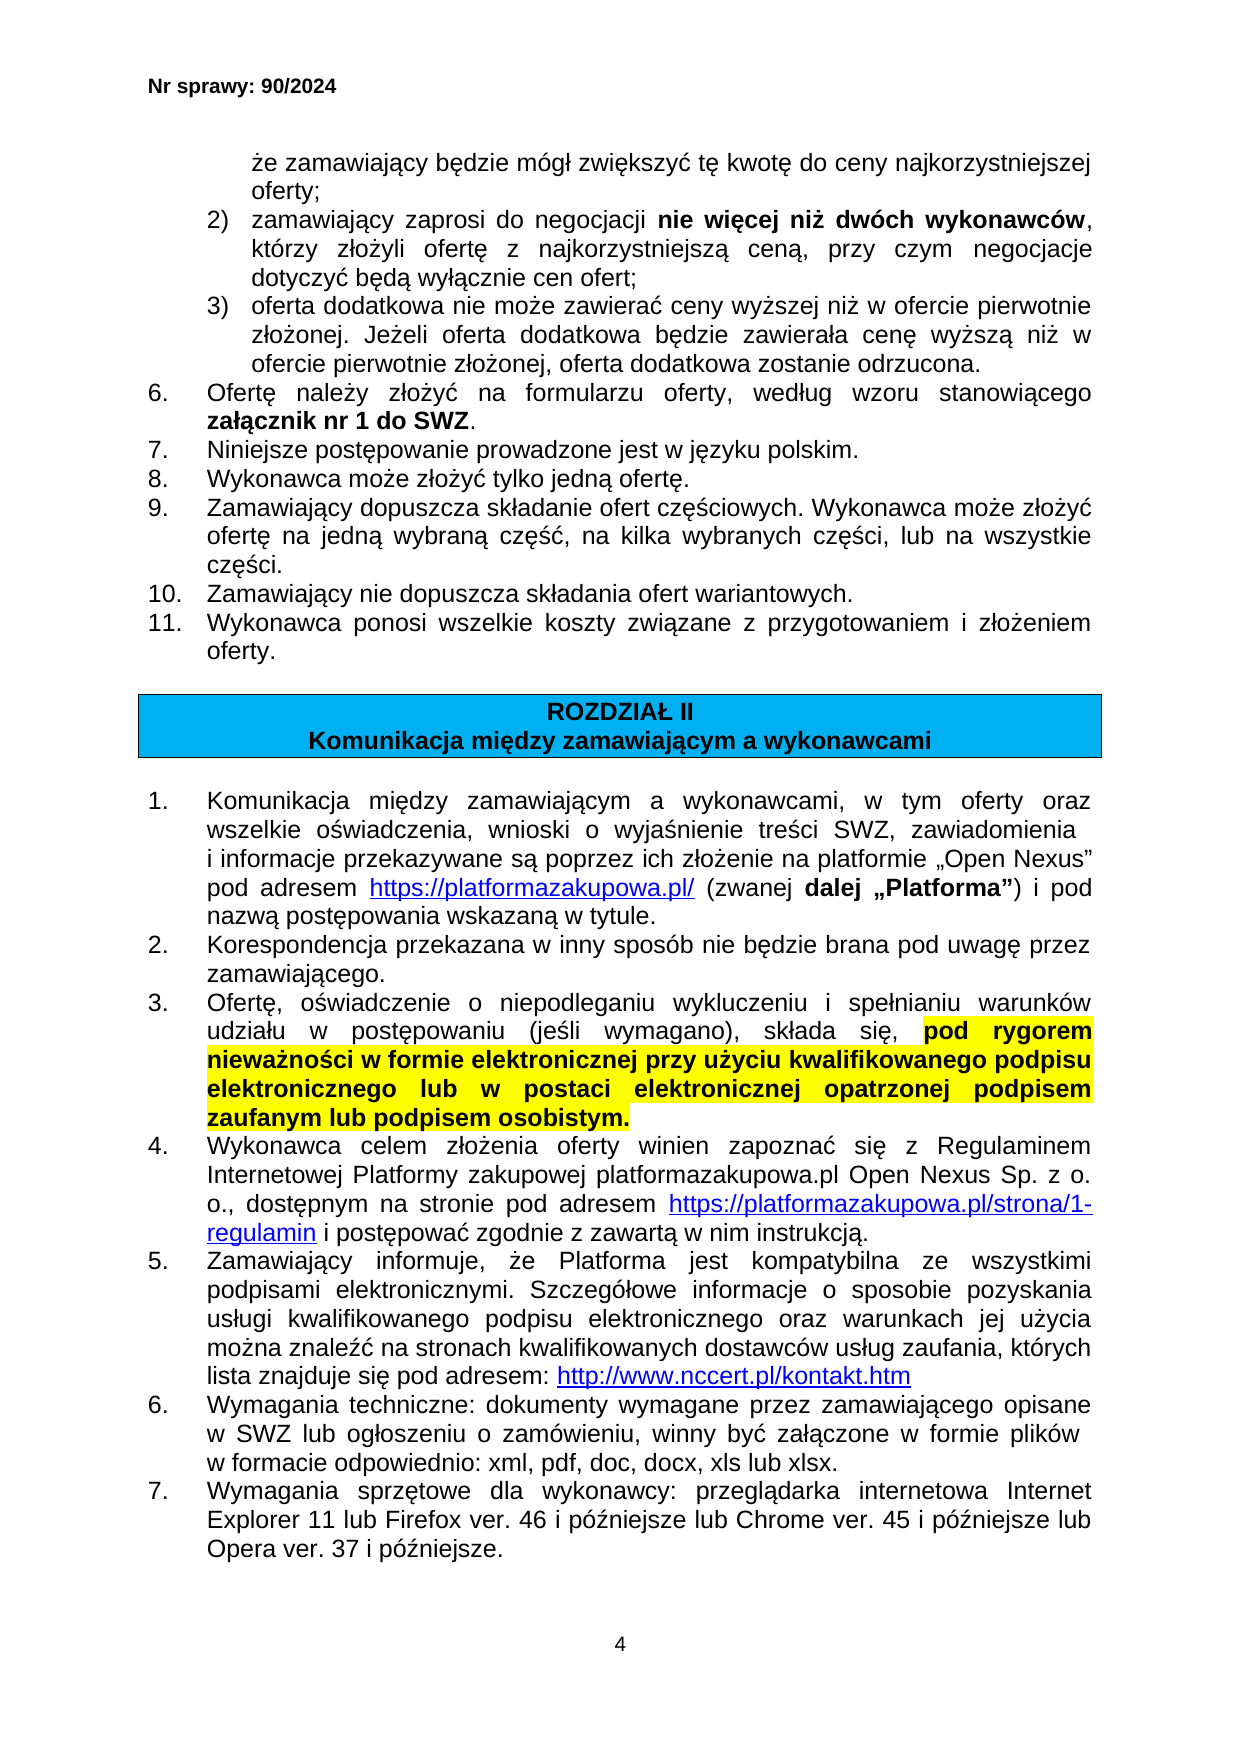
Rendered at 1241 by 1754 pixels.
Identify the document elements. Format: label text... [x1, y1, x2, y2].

list Wymagania sprzętowe dla wykonawcy: przeglądarka internetowa Internet Explorer 11 lub Firefox ver. 46 i późniejsze lub Chrome ver. 45 i późniejsze lub Opera ver. 37 i późniejsze. [148, 1476, 1093, 1563]
list Zamawiający dopuszcza składanie ofert częściowych. Wykonawca może złożyć ofertę na jedną wybraną część, na kilka wybranych części, lub na wszystkie części. [148, 493, 1093, 579]
list Zamawiający nie dopuszcza składania ofert wariantowych. [148, 579, 1093, 608]
subtitle ROZDZIAŁ II [139, 695, 1101, 723]
list Wykonawca ponosi wszelkie koszty związane z przygotowaniem i złożeniem oferty. [148, 608, 1093, 665]
list Ofertę należy złożyć na formularzu oferty, według wzoru stanowiącego załącznik nr 1 do SWZ. [148, 378, 1093, 435]
list Komunikacja między zamawiającym a wykonawcami, w tym oferty oraz wszelkie oświadczenia, wnioski o wyjaśnienie treści SWZ, zawiadomienia i informacje przekazywane są poprzez ich złożenie na platformie „Open Nexus” pod adresem https://platformazakupowa.pl/ (zwanej dalej „Platforma”) i pod nazwą postępowania wskazaną w tytule. [148, 786, 1093, 930]
list Zamawiający informuje, że Platforma jest kompatybilna ze wszystkimi podpisami elektronicznymi. Szczegółowe informacje o sposobie pozyskania usługi kwalifikowanego podpisu elektronicznego oraz warunkach jej użycia można znaleźć na stronach kwalifikowanych dostawców usług zaufania, których lista znajduje się pod adresem: http://www.nccert.pl/kontakt.htm [148, 1246, 1093, 1390]
list Wykonawca celem złożenia oferty winien zapoznać się z Regulaminem Internetowej Platformy zakupowej platformazakupowa.pl Open Nexus Sp. z o. o., dostępnym na stronie pod adresem https://platformazakupowa.pl/strona/1-regulamin i postępować zgodnie z zawartą w nim instrukcją. [148, 1131, 1093, 1246]
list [207, 148, 1093, 205]
list Ofertę, oświadczenie o niepodleganiu wykluczeniu i spełnianiu warunków udziału w postępowaniu (jeśli wymagano), składa się, pod rygorem nieważności w formie elektronicznej przy użyciu kwalifikowanego podpisu elektronicznego lub w postaci elektronicznej opatrzonej podpisem zaufanym lub podpisem osobistym. [148, 988, 1093, 1131]
list oferta dodatkowa nie może zawierać ceny wyższej niż w ofercie pierwotnie złożonej. Jeżeli oferta dodatkowa będzie zawierała cenę wyższą niż w ofercie pierwotnie złożonej, oferta dodatkowa zostanie odrzucona. [207, 291, 1093, 378]
list Wymagania techniczne: dokumenty wymagane przez zamawiającego opisane w SWZ lub ogłoszeniu o zamówieniu, winny być załączone w formie plików w formacie odpowiednio: xml, pdf, doc, docx, xls lub xlsx. [148, 1390, 1093, 1476]
list Niniejsze postępowanie prowadzone jest w języku polskim. [148, 435, 1093, 464]
subtitle Komunikacja między zamawiającym a wykonawcami [139, 723, 1101, 757]
list Korespondencja przekazana w inny sposób nie będzie brana pod uwagę przez zamawiającego. [148, 930, 1093, 988]
list zamawiający zaprosi do negocjacji nie więcej niż dwóch wykonawców, którzy złożyli ofertę z najkorzystniejszą ceną, przy czym negocjacje dotyczyć będą wyłącznie cen ofert; [207, 205, 1093, 291]
list Wykonawca może złożyć tylko jedną ofertę. [148, 464, 1093, 493]
